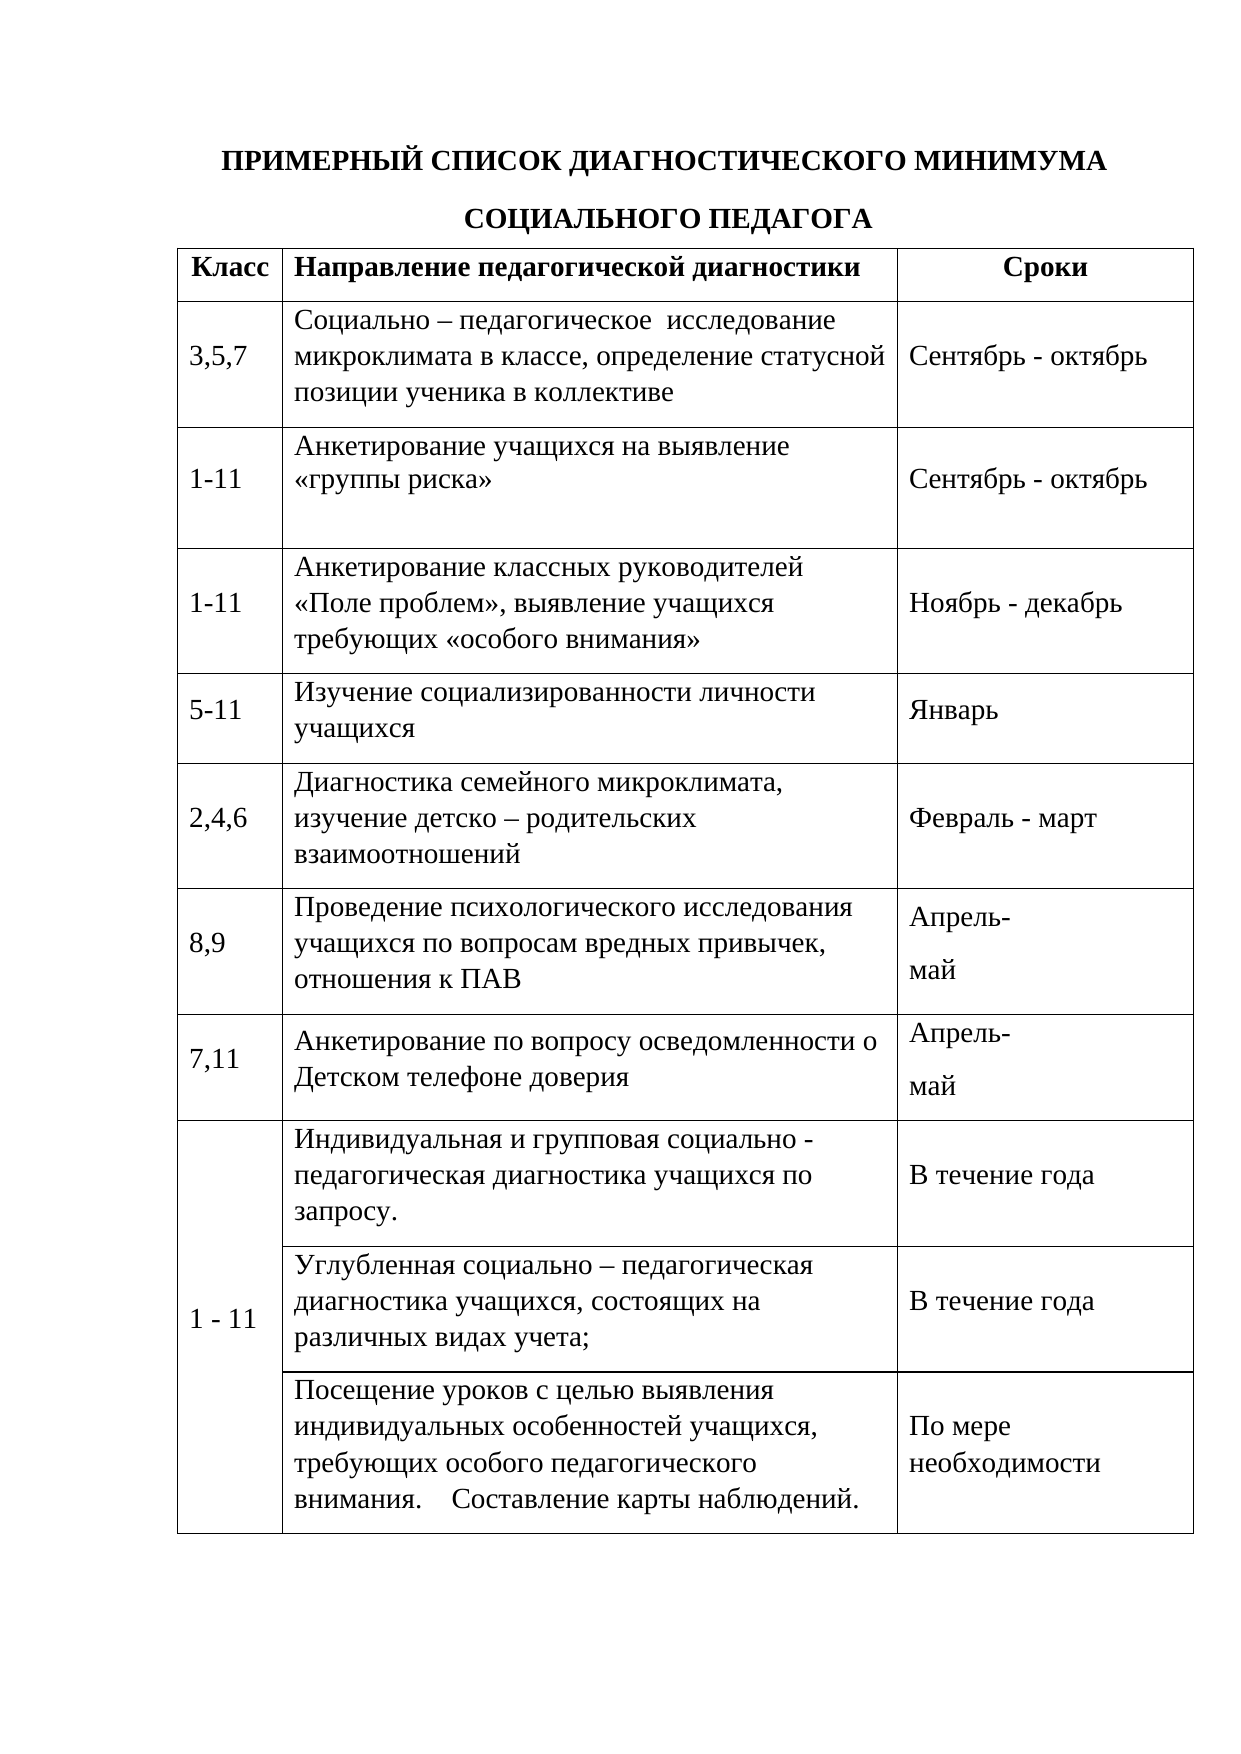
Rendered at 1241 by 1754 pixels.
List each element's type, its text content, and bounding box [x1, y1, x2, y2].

text социального педагога [177, 202, 1152, 235]
table_cell Проведение психологического исследования учащихся по вопросам вредных привычек, отношения к ПАВ [283, 889, 897, 1014]
table_cell Сентябрь - октябрь [898, 428, 1193, 548]
table_cell Сентябрь - октябрь [898, 302, 1193, 427]
table_cell 3,5,7 [178, 302, 282, 427]
table_header Сроки [898, 249, 1193, 301]
table_cell 7,11 [178, 1015, 282, 1120]
table_cell 2,4,6 [178, 764, 282, 888]
table_cell По мере необходимости [898, 1373, 1193, 1533]
table_cell Посещение уроков с целью выявления индивидуальных особенностей учащихся, требующих особого педагогического внимания. Составление карты наблюдений. [283, 1373, 897, 1533]
table_cell Анкетирование классных руководителей «Поле проблем», выявление учащихся требующих «особого внимания» [283, 549, 897, 673]
table_cell Индивидуальная и групповая социально - педагогическая диагностика учащихся по запросу. [283, 1121, 897, 1246]
table_cell Анкетирование по вопросу осведомленности о Детском телефоне доверия [283, 1015, 897, 1120]
table_cell Изучение социализированности личности учащихся [283, 674, 897, 763]
text Примерный список диагностического минимума [177, 143, 1152, 177]
table_cell Январь [898, 674, 1193, 763]
table_cell 1-11 [178, 428, 282, 548]
table_cell Углубленная социально – педагогическая диагностика учащихся, состоящих на различных видах учета; [283, 1247, 897, 1371]
table_cell 1 - 11 [178, 1121, 282, 1533]
table_cell Февраль - март [898, 764, 1193, 888]
table_header Направление педагогической диагностики [283, 249, 897, 301]
table_cell Апрель- май [898, 1015, 1193, 1120]
table_cell Апрель- май [898, 889, 1193, 1014]
table_cell Ноябрь - декабрь [898, 549, 1193, 673]
table_cell 8,9 [178, 889, 282, 1014]
table_cell В течение года [898, 1121, 1193, 1246]
table_cell 5-11 [178, 674, 282, 763]
table_header Класс [178, 249, 282, 301]
table_cell Анкетирование учащихся на выявление «группы риска» [283, 428, 897, 548]
table_cell Социально – педагогическое исследование микроклимата в классе, определение статусной позиции ученика в коллективе [283, 302, 897, 427]
table_cell Диагностика семейного микроклимата, изучение детско – родительских взаимоотношений [283, 764, 897, 888]
table_cell В течение года [898, 1247, 1193, 1371]
table_cell 1-11 [178, 549, 282, 673]
